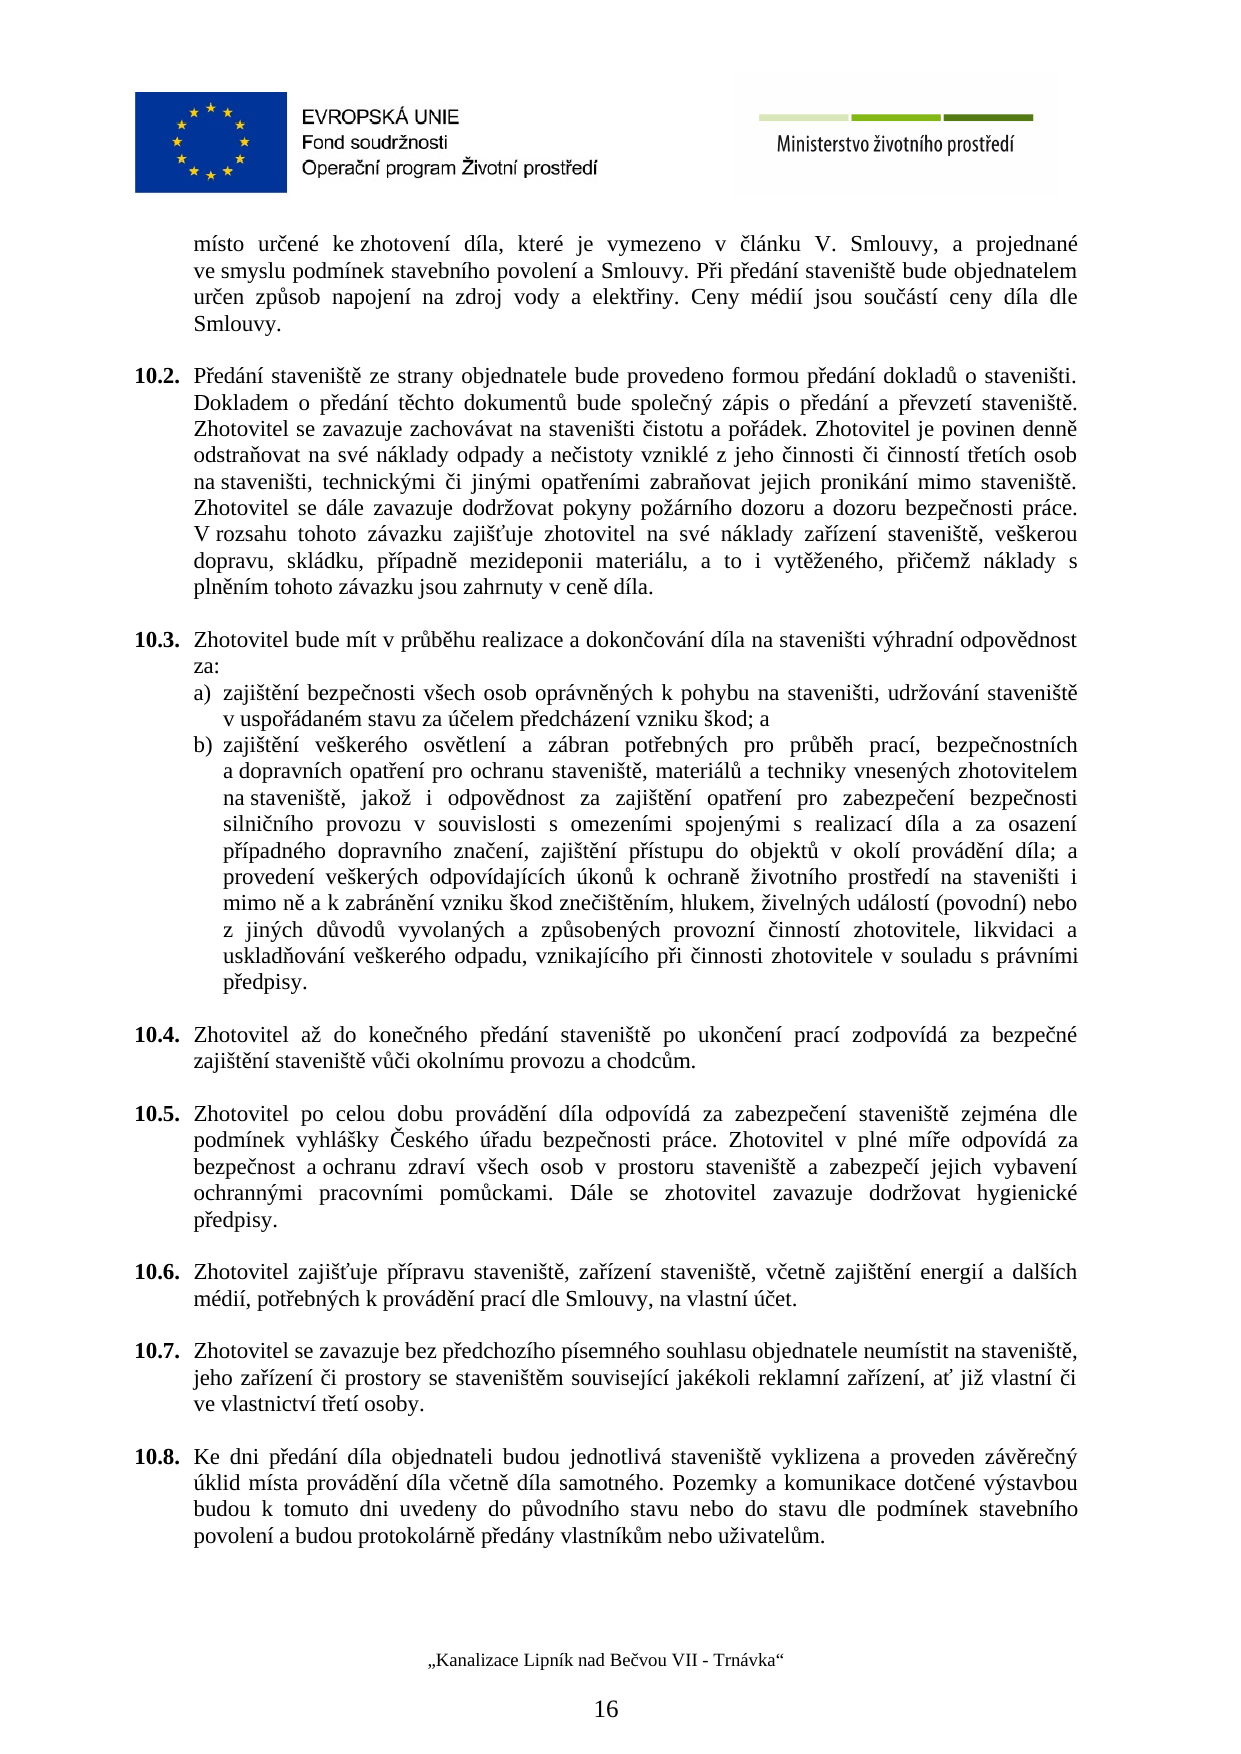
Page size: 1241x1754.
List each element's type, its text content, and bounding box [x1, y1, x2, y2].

list Zhotovitel bude mít v průběhu realizace a dokončování díla na staveništi výhradní odpovědnost za: [134, 626, 1079, 678]
picture [134, 92, 609, 197]
list zajištění bezpečnosti všech osob oprávněných k pohybu na staveništi, udržování staveniště v uspořádaném stavu za účelem předcházení vzniku škod; a [193, 678, 1079, 731]
list Zhotovitel až do konečného předání staveniště po ukončení prací zodpovídá za bezpečné zajištění staveniště vůči okolnímu provozu a chodcům. [134, 1021, 1079, 1074]
list Zhotovitel se zavazuje bez předchozího písemného souhlasu objednatele neumístit na staveniště, jeho zařízení či prostory se staveništěm související jakékoli reklamní zařízení, ať již vlastní či ve vlastnictví třetí osoby. [134, 1337, 1079, 1416]
list Zhotovitel po celou dobu provádění díla odpovídá za zabezpečení staveniště zejména dle podmínek vyhlášky Českého úřadu bezpečnosti práce. Zhotovitel v plné míře odpovídá za bezpečnost a ochranu zdraví všech osob v prostoru staveniště a zabezpečí jejich vybavení ochrannými pracovními pomůckami. Dále se zhotovitel zavazuje dodržovat hygienické předpisy. [134, 1100, 1079, 1232]
list Předání staveniště ze strany objednatele bude provedeno formou předání dokladů o staveništi. Dokladem o předání těchto dokumentů bude společný zápis o předání a převzetí staveniště. Zhotovitel se zavazuje zachovávat na staveništi čistotu a pořádek. Zhotovitel je povinen denně odstraňovat na své náklady odpady a nečistoty vzniklé z jeho činnosti či činností třetích osob na staveništi, technickými či jinými opatřeními zabraňovat jejich pronikání mimo staveniště. Zhotovitel se dále zavazuje dodržovat pokyny požárního dozoru a dozoru bezpečnosti práce. V rozsahu tohoto závazku zajišťuje zhotovitel na své náklady zařízení staveniště, veškerou dopravu, skládku, případně mezideponii materiálu, a to i vytěženého, přičemž náklady s plněním tohoto závazku jsou zahrnuty v ceně díla. [134, 362, 1079, 599]
list Ke dni předání díla objednateli budou jednotlivá staveniště vyklizena a proveden závěrečný úklid místa provádění díla včetně díla samotného. Pozemky a komunikace dotčené výstavbou budou k tomuto dni uvedeny do původního stavu nebo do stavu dle podmínek stavebního povolení a budou protokolárně předány vlastníkům nebo uživatelům. [134, 1443, 1079, 1548]
picture [732, 73, 1060, 197]
list zajištění veškerého osvětlení a zábran potřebných pro průběh prací, bezpečnostních a dopravních opatření pro ochranu staveniště, materiálů a techniky vnesených zhotovitelem na staveniště, jakož i odpovědnost za zajištění opatření pro zabezpečení bezpečnosti silničního provozu v souvislosti s omezeními spojenými s realizací díla a za osazení případného dopravního značení, zajištění přístupu do objektů v okolí provádění díla; a provedení veškerých odpovídajících úkonů k ochraně životního prostředí na staveništi i mimo ně a k zabránění vzniku škod znečištěním, hlukem, živelných událostí (povodní) nebo z jiných důvodů vyvolaných a způsobených provozní činností zhotovitele, likvidaci a uskladňování veškerého odpadu, vznikajícího při činnosti zhotovitele v souladu s právními předpisy. [193, 731, 1079, 995]
list Zhotovitel zajišťuje přípravu staveniště, zařízení staveniště, včetně zajištění energií a dalších médií, potřebných k provádění prací dle Smlouvy, na vlastní účet. [134, 1258, 1079, 1311]
